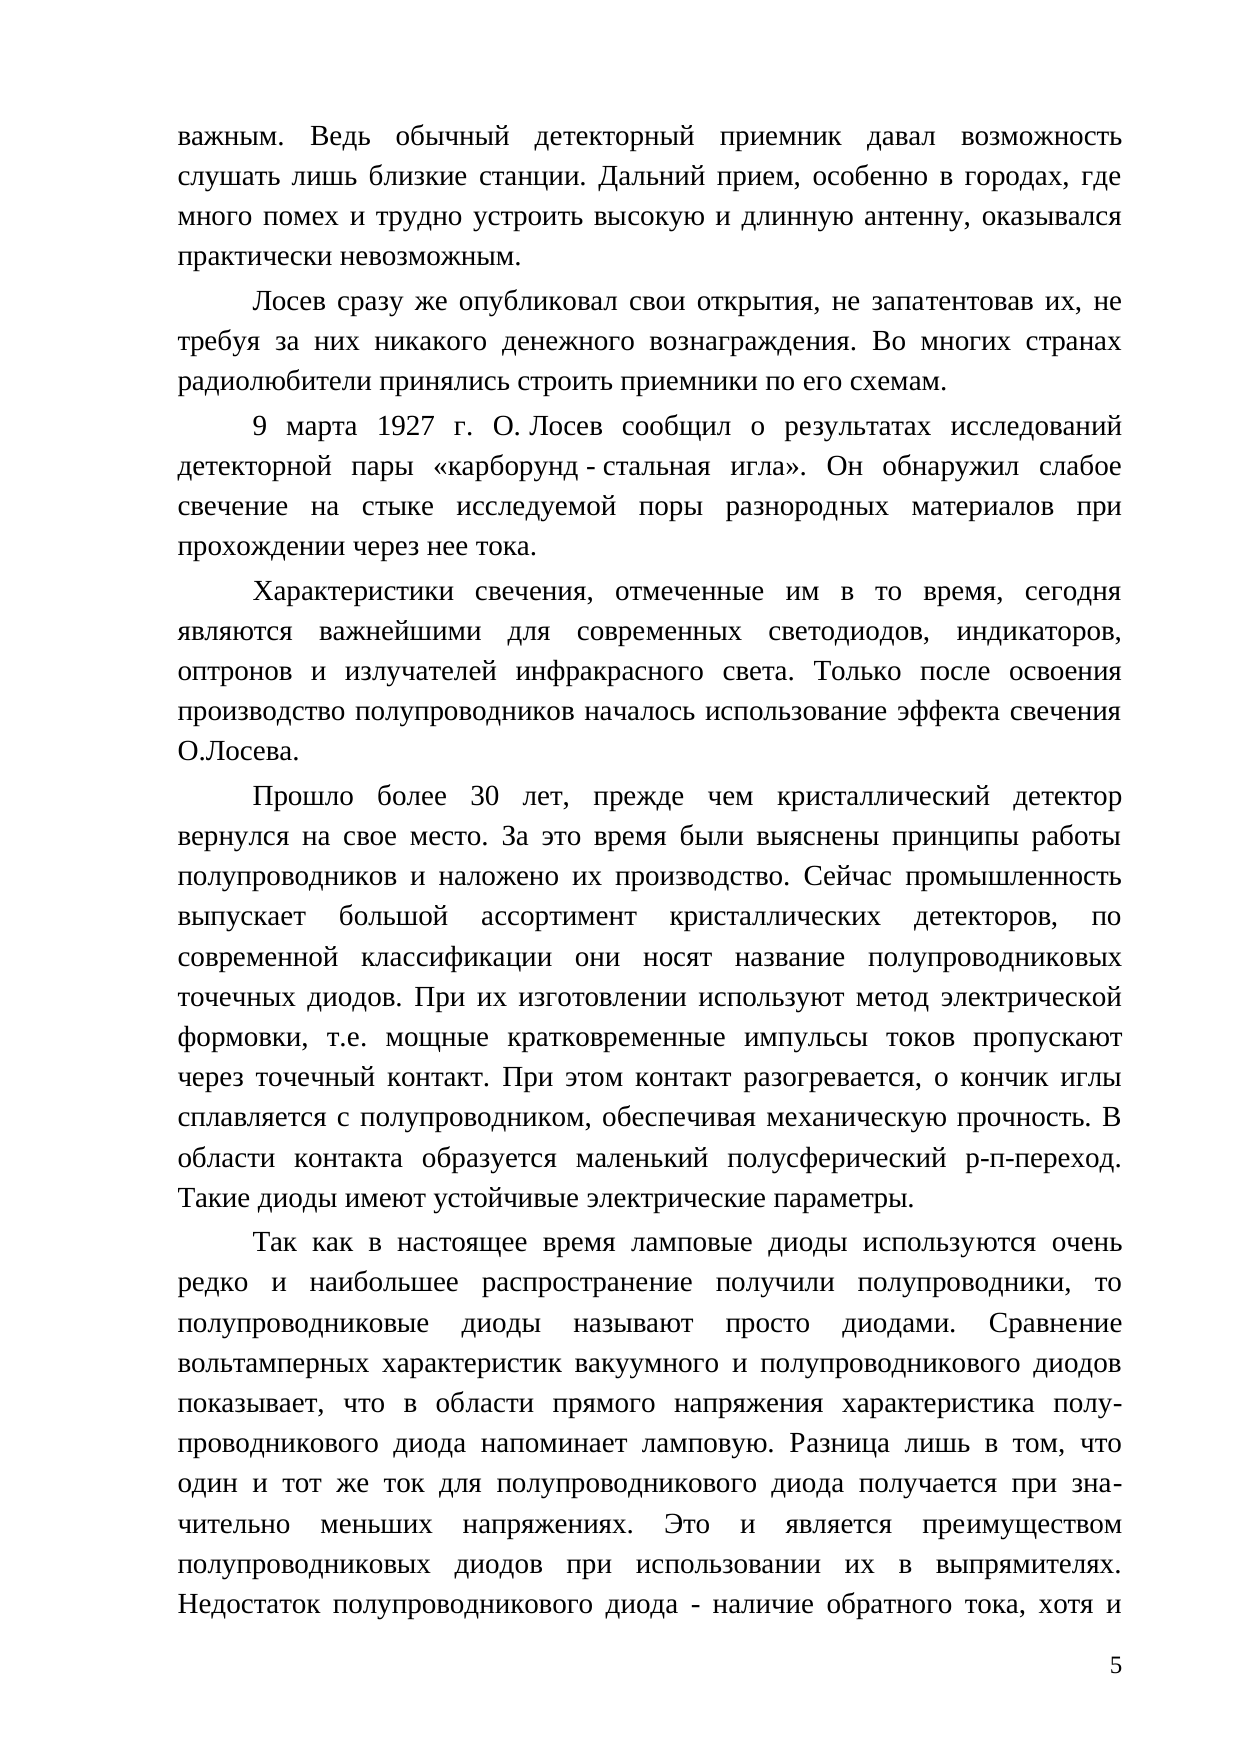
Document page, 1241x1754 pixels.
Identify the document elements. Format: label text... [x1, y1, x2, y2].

text Прошло более 30 лет, прежде чем кристаллический детектор вернулся на свое место. За это время были выяснены принципы работы полупроводников и наложено их производство. Сейчас промышленность выпускает большой ассортимент кристаллических детекторов, по современной классификации они носят название полупроводниковых точечных диодов. При их изготовлении используют метод электрической формовки, т.е. мощные кратковременные импульсы токов пропускают через точечный контакт. При этом контакт разогревается, о кончик иглы сплавляется с полупроводником, обеспечивая механическую прочность. В области контакта образуется маленький полусферический р-п-переход. Такие диоды имеют устойчивые электрические параметры. [177, 778, 1122, 1214]
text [177, 118, 1122, 272]
text Характеристики свечения, отмеченные им в то время, сегодня являются важнейшими для современных светодиодов, индикаторов, оптронов и излучателей инфракрасного света. Только после освоения производство полупроводников началось использование эффекта свечения О.Лосева. [177, 573, 1122, 767]
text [177, 1224, 1122, 1620]
text Лосев сразу же опубликовал свои открытия, не запатентовав их, не требуя за них никакого денежного вознаграждения. Во многих странах радиолюбители принялись строить приемники по его схемам. [177, 283, 1122, 397]
text 9 марта 1927 г. О. Лосев сообщил о результатах исследований детекторной пары «карборунд - стальная игла». Он обнаружил слабое свечение на стыке исследуемой поры разнородных материалов при прохождении через нее тока. [177, 408, 1122, 562]
